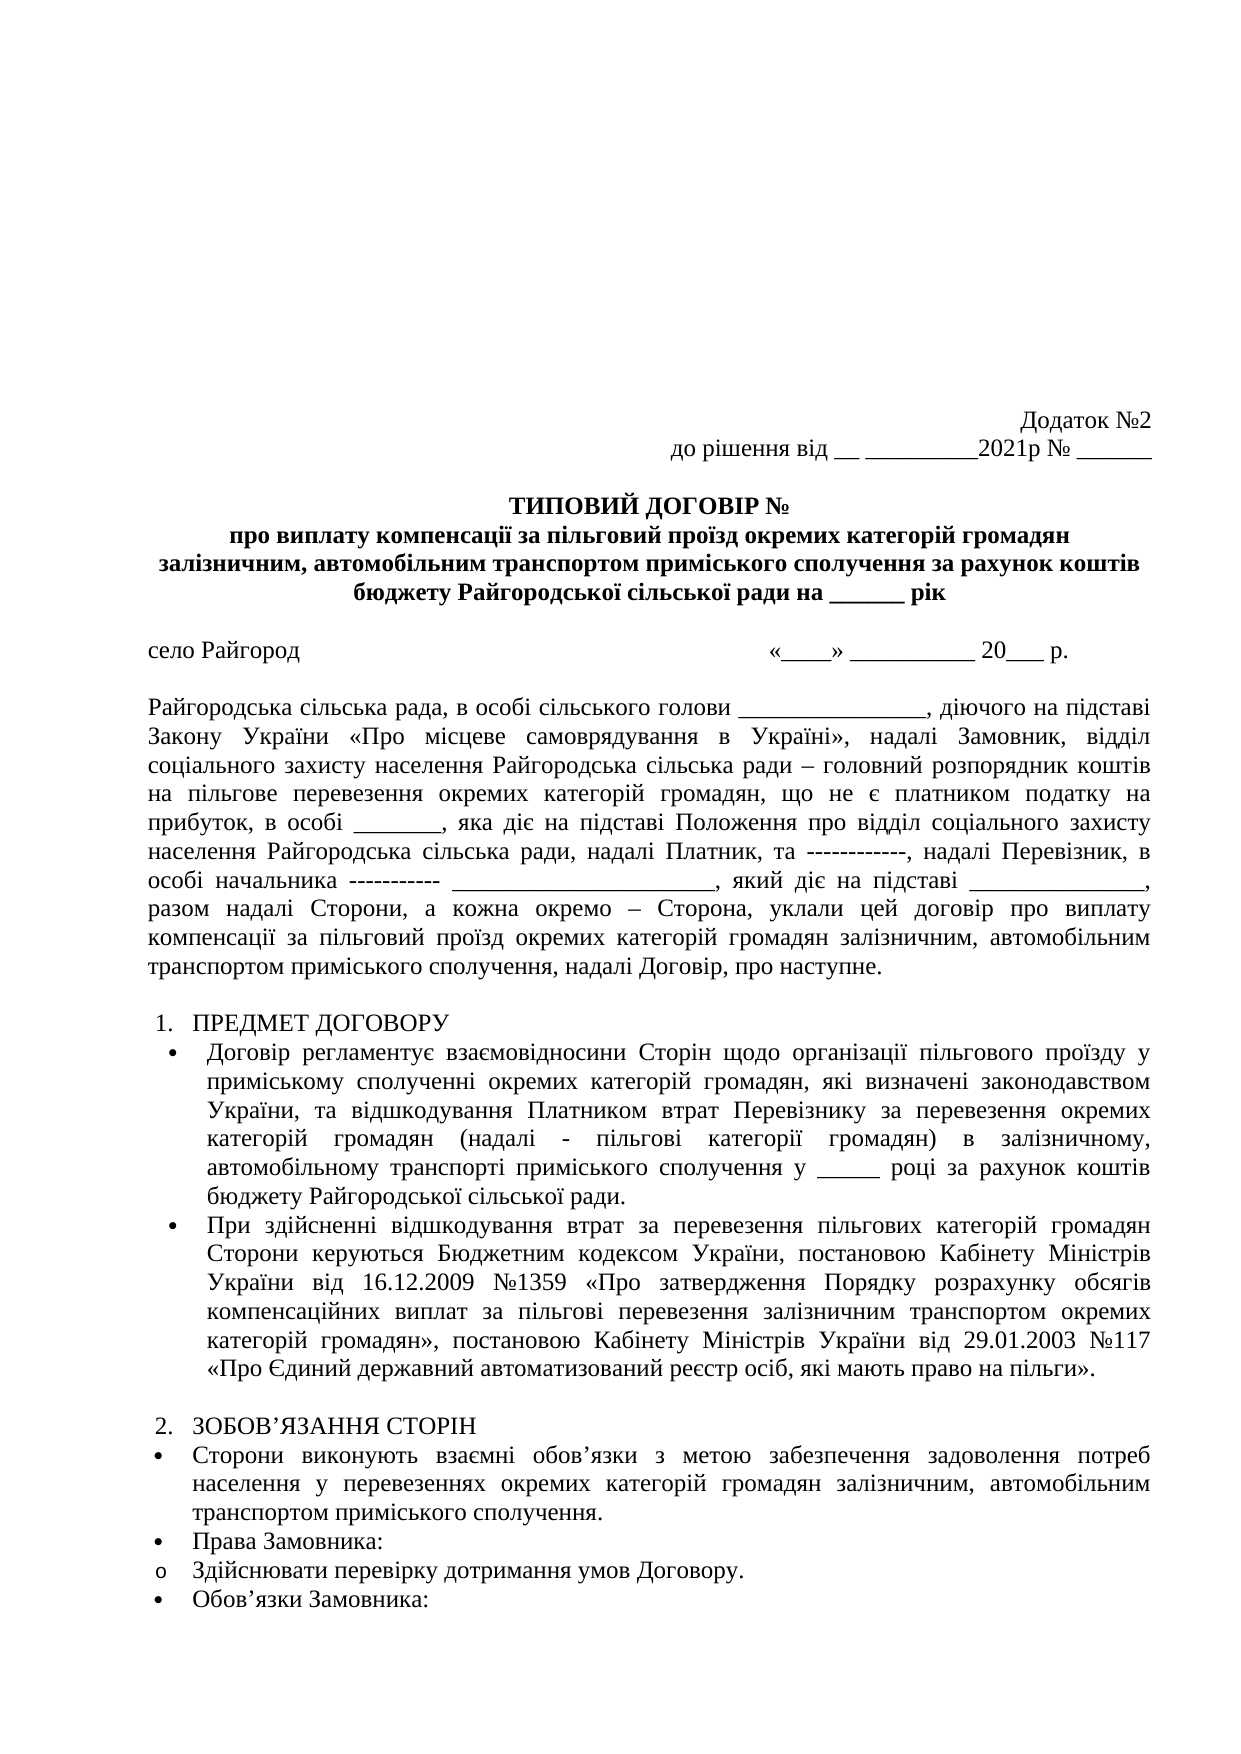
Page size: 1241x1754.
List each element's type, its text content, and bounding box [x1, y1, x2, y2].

text Райгородська сільська рада, в особі сільського голови _______________, діючого на підставі Закону України «Про місцеве самоврядування в Україні», надалі Замовник, відділ соціального захисту населення Райгородська сільська ради – головний розпорядник коштів на пільгове перевезення окремих категорій громадян, що не є платником податку на прибуток, в особі _______, яка діє на підставі Положення про відділ соціального захисту населення Райгородська сільська ради, надалі Платник, та ------------, надалі Перевізник, в особі начальника ----------- _____________________, який діє на підставі ______________, разом надалі Сторони, а кожна окремо – Сторона, уклали цей договір про виплату компенсації за пільговий проїзд окремих категорій громадян залізничним, автомобільним транспортом приміського сполучення, надалі Договір, про наступне. [148, 692, 1152, 980]
text ТИПОВИЙ ДОГОВІР № [148, 491, 1152, 520]
list ПРЕДМЕТ ДОГОВОРУ [154, 1008, 1152, 1037]
text село Райгород «____» __________ 20___ р. [148, 635, 1152, 663]
text залізничним, автомобільним транспортом приміського сполучення за рахунок коштів бюджету Райгородської сільської ради на ______ рік [148, 548, 1152, 606]
text Додаток №2 [148, 405, 1152, 433]
list Обов’язки Замовника: [154, 1584, 1152, 1613]
text до рішення від __ _________2021р № ______ [148, 433, 1152, 462]
text про виплату компенсації за пільговий проїзд окремих категорій громадян [148, 520, 1152, 548]
list Сторони виконують взаємні обов’язки з метою забезпечення задоволення потреб населення у перевезеннях окремих категорій громадян залізничним, автомобільним транспортом приміського сполучення. [154, 1440, 1152, 1526]
list Здійснювати перевірку дотримання умов Договору. [154, 1555, 1152, 1584]
list При здійсненні відшкодування втрат за перевезення пільгових категорій громадян Сторони керуються Бюджетним кодексом України, постановою Кабінету Міністрів України від 16.12.2009 №1359 «Про затвердження Порядку розрахунку обсягів компенсаційних виплат за пільгові перевезення залізничним транспортом окремих категорій громадян», постановою Кабінету Міністрів України від 29.01.2003 №117 «Про Єдиний державний автоматизований реєстр осіб, які мають право на пільги». [169, 1210, 1152, 1382]
list Договір регламентує взаємовідносини Сторін щодо організації пільгового проїзду у приміському сполученні окремих категорій громадян, які визначені законодавством України, та відшкодування Платником втрат Перевізнику за перевезення окремих категорій громадян (надалі - пільгові категорії громадян) в залізничному, автомобільному транспорті приміського сполучення у _____ році за рахунок коштів бюджету Райгородської сільської ради. [169, 1037, 1152, 1210]
list ЗОБОВ’ЯЗАННЯ СТОРІН [154, 1411, 1152, 1440]
list Права Замовника: [154, 1526, 1152, 1555]
